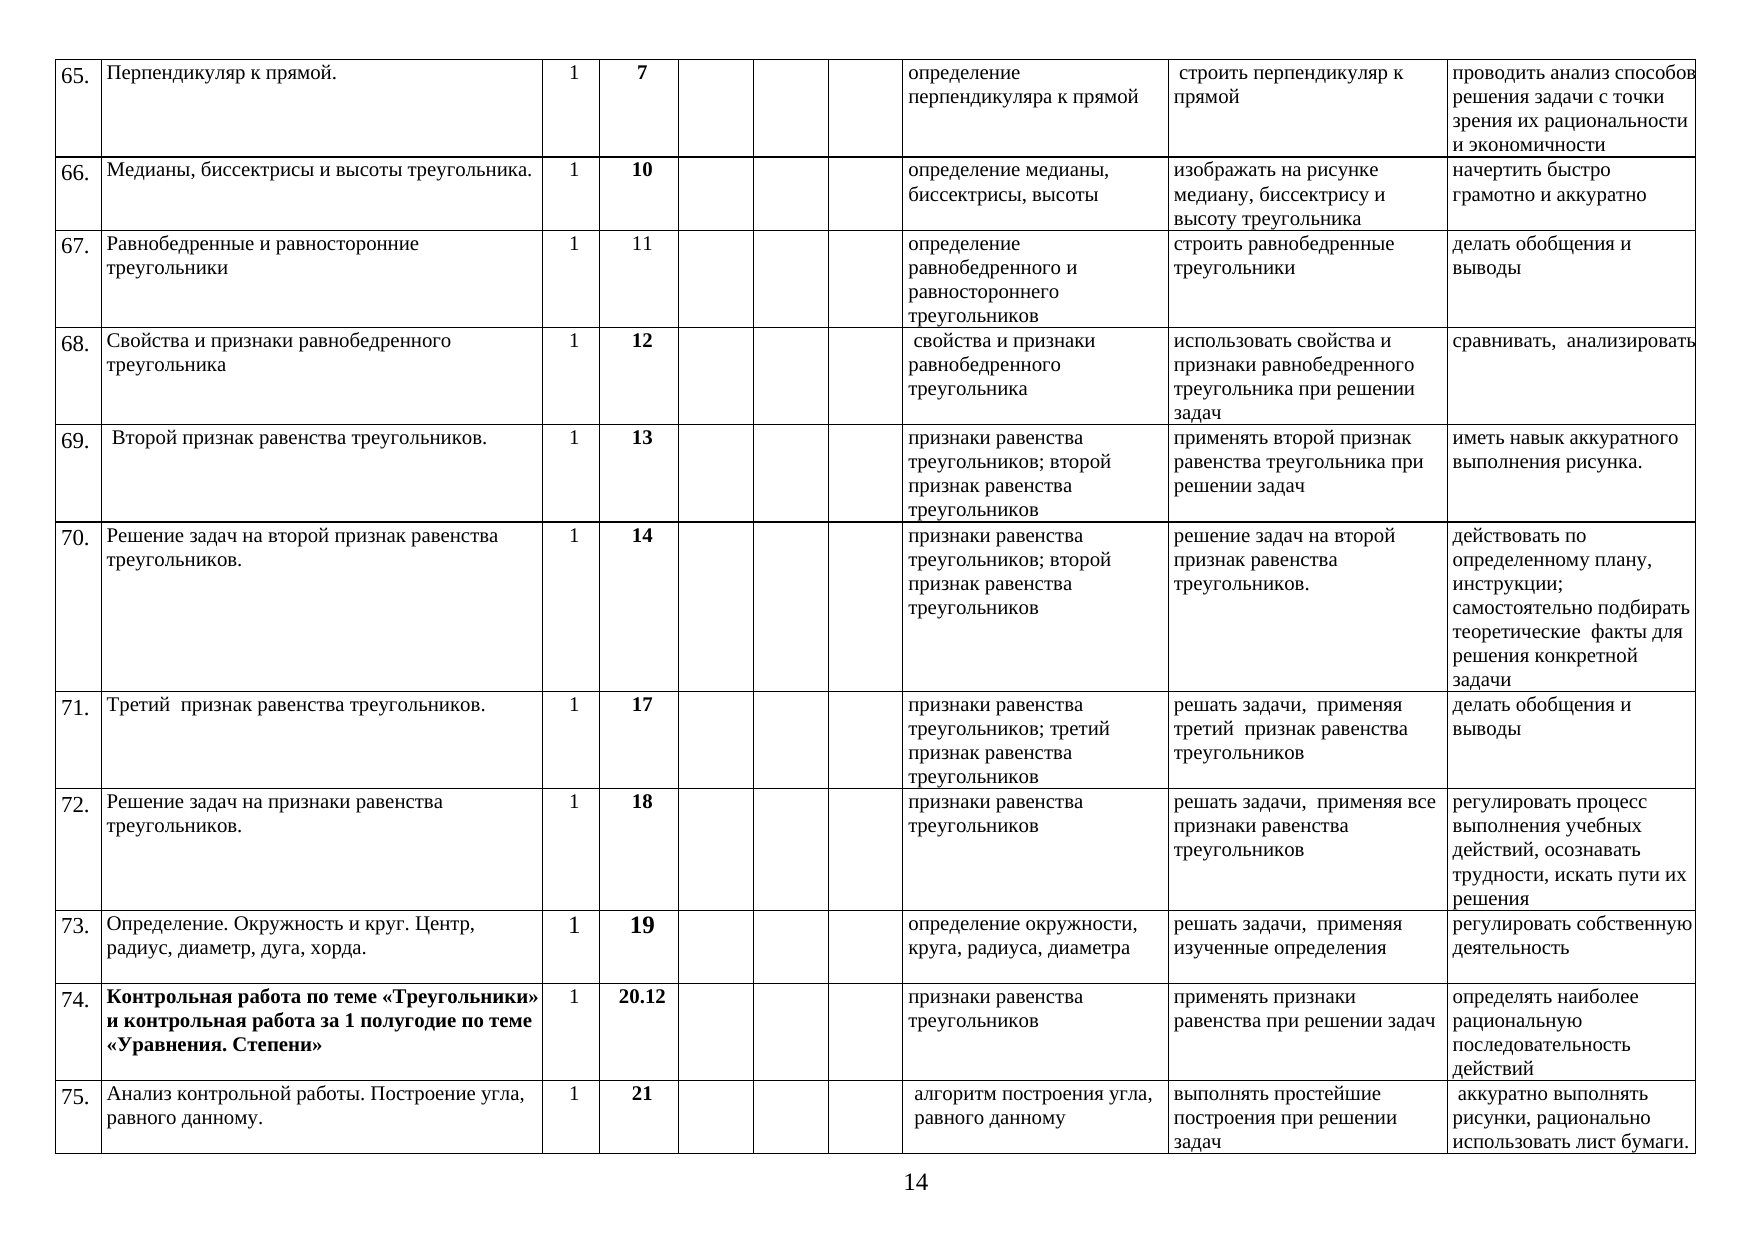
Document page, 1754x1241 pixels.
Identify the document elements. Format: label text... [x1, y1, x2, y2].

table_cell применять признаки равенства при решении задач [1169, 984, 1447, 1080]
table_cell Анализ контрольной работы. Построение угла, равного данному. [102, 1081, 542, 1153]
table_cell применять второй признак равенства треугольника при решении задач [1169, 425, 1447, 521]
table_cell 1 [543, 158, 599, 229]
table_cell 12 [600, 328, 678, 424]
table_cell 1 [543, 1081, 599, 1153]
table_cell [679, 692, 753, 788]
table_cell признаки равенства треугольников; второй признак равенства треугольников [903, 523, 1168, 691]
table_cell [754, 984, 828, 1080]
table_cell [754, 1081, 828, 1153]
table_cell проводить анализ способов решения задачи с точки зрения их рациональности и экономичности [1448, 60, 1695, 156]
table_cell выполнять простейшие построения при решении задач [1169, 1081, 1447, 1153]
table_cell признаки равенства треугольников [903, 789, 1168, 909]
table_cell [679, 158, 753, 229]
table_cell [56, 789, 101, 909]
table_cell решать задачи, применяя все признаки равенства треугольников [1169, 789, 1447, 909]
table_cell 1 [543, 60, 599, 156]
table_cell [754, 523, 828, 691]
table_cell 11 [600, 231, 678, 327]
table_cell [56, 1081, 101, 1153]
table_cell Свойства и признаки равнобедренного треугольника [102, 328, 542, 424]
table_cell строить равнобедренные треугольники [1169, 231, 1447, 327]
table_cell [754, 692, 828, 788]
table_cell аккуратно выполнять рисунки, рационально использовать лист бумаги. [1448, 1081, 1695, 1153]
table_cell 1 [543, 789, 599, 909]
table_cell Определение. Окружность и круг. Центр, радиус, диаметр, дуга, хорда. [102, 911, 542, 983]
table_cell Контрольная работа по теме «Треугольники» и контрольная работа за 1 полугодие по теме «Уравнения. Степени» [102, 984, 542, 1080]
table_cell [679, 1081, 753, 1153]
table_cell начертить быстро грамотно и аккуратно [1448, 158, 1695, 229]
table_cell регулировать собственную деятельность [1448, 911, 1695, 983]
table_cell решать задачи, применяя третий признак равенства треугольников [1169, 692, 1447, 788]
table_cell [754, 158, 828, 229]
table_cell определение перпендикуляра к прямой [903, 60, 1168, 156]
table_cell [56, 911, 101, 983]
table_cell [679, 984, 753, 1080]
table_cell определение окружности, круга, радиуса, диаметра [903, 911, 1168, 983]
table_cell свойства и признаки равнобедренного треугольника [903, 328, 1168, 424]
table_cell [829, 789, 902, 909]
table_cell решать задачи, применяя изученные определения [1169, 911, 1447, 983]
table_cell [829, 911, 902, 983]
table_cell 1 [543, 692, 599, 788]
table_cell признаки равенства треугольников; третий признак равенства треугольников [903, 692, 1168, 788]
table_cell [829, 1081, 902, 1153]
table_cell 1 [543, 523, 599, 691]
table_cell 14 [600, 523, 678, 691]
table_cell 20.12 [600, 984, 678, 1080]
table_cell определение медианы, биссектрисы, высоты [903, 158, 1168, 229]
table_cell 1 [543, 231, 599, 327]
table_cell [56, 158, 101, 229]
table_cell [829, 425, 902, 521]
table_cell [56, 425, 101, 521]
table_cell [56, 523, 101, 691]
table_cell определение равнобедренного и равностороннего треугольников [903, 231, 1168, 327]
table_cell [56, 692, 101, 788]
table_cell [829, 231, 902, 327]
table_cell регулировать процесс выполнения учебных действий, осознавать трудности, искать пути их решения [1448, 789, 1695, 909]
table_cell Медианы, биссектрисы и высоты треугольника. [102, 158, 542, 229]
table_cell 10 [600, 158, 678, 229]
table_cell 1 [543, 984, 599, 1080]
table_cell 19 [600, 911, 678, 983]
table_cell строить перпендикуляр к прямой [1169, 60, 1447, 156]
table_cell [829, 523, 902, 691]
table_cell 17 [600, 692, 678, 788]
table_cell [754, 911, 828, 983]
table_cell [754, 425, 828, 521]
table_cell 18 [600, 789, 678, 909]
table_cell [754, 231, 828, 327]
table_cell [679, 523, 753, 691]
table_cell использовать свойства и признаки равнобедренного треугольника при решении задач [1169, 328, 1447, 424]
table_cell определять наиболее рациональную последовательность действий [1448, 984, 1695, 1080]
table_cell [56, 328, 101, 424]
table_cell Перпендикуляр к прямой. [102, 60, 542, 156]
table_cell [754, 328, 828, 424]
table_cell 1 [543, 425, 599, 521]
table_cell [754, 789, 828, 909]
table_cell [679, 328, 753, 424]
table_cell иметь навык аккуратного выполнения рисунка. [1448, 425, 1695, 521]
table_cell алгоритм построения угла, равного данному [903, 1081, 1168, 1153]
table_cell признаки равенства треугольников [903, 984, 1168, 1080]
table_cell [829, 158, 902, 229]
table_cell [679, 231, 753, 327]
table_cell делать обобщения и выводы [1448, 231, 1695, 327]
table_cell 1 [543, 328, 599, 424]
table_cell 7 [600, 60, 678, 156]
table_cell действовать по определенному плану, инструкции; самостоятельно подбирать теоретические факты для решения конкретной задачи [1448, 523, 1695, 691]
table_cell [679, 425, 753, 521]
table_cell [56, 231, 101, 327]
table_cell признаки равенства треугольников; второй признак равенства треугольников [903, 425, 1168, 521]
table_cell изображать на рисунке медиану, биссектрису и высоту треугольника [1169, 158, 1447, 229]
table_cell 1 [543, 911, 599, 983]
table_cell [754, 60, 828, 156]
table_cell Равнобедренные и равносторонние треугольники [102, 231, 542, 327]
table_cell [829, 984, 902, 1080]
table_cell 13 [600, 425, 678, 521]
table_cell [679, 789, 753, 909]
table_cell сравнивать, анализировать [1448, 328, 1695, 424]
table_cell 21 [600, 1081, 678, 1153]
table_cell [829, 60, 902, 156]
table_cell делать обобщения и выводы [1448, 692, 1695, 788]
table_cell Решение задач на признаки равенства треугольников. [102, 789, 542, 909]
table_cell [829, 328, 902, 424]
table_cell Решение задач на второй признак равенства треугольников. [102, 523, 542, 691]
table_cell [56, 60, 101, 156]
table_cell Второй признак равенства треугольников. [102, 425, 542, 521]
table_cell [679, 60, 753, 156]
table_cell решение задач на второй признак равенства треугольников. [1169, 523, 1447, 691]
table_cell Третий признак равенства треугольников. [102, 692, 542, 788]
table_cell [56, 984, 101, 1080]
table_cell [829, 692, 902, 788]
table_cell [679, 911, 753, 983]
